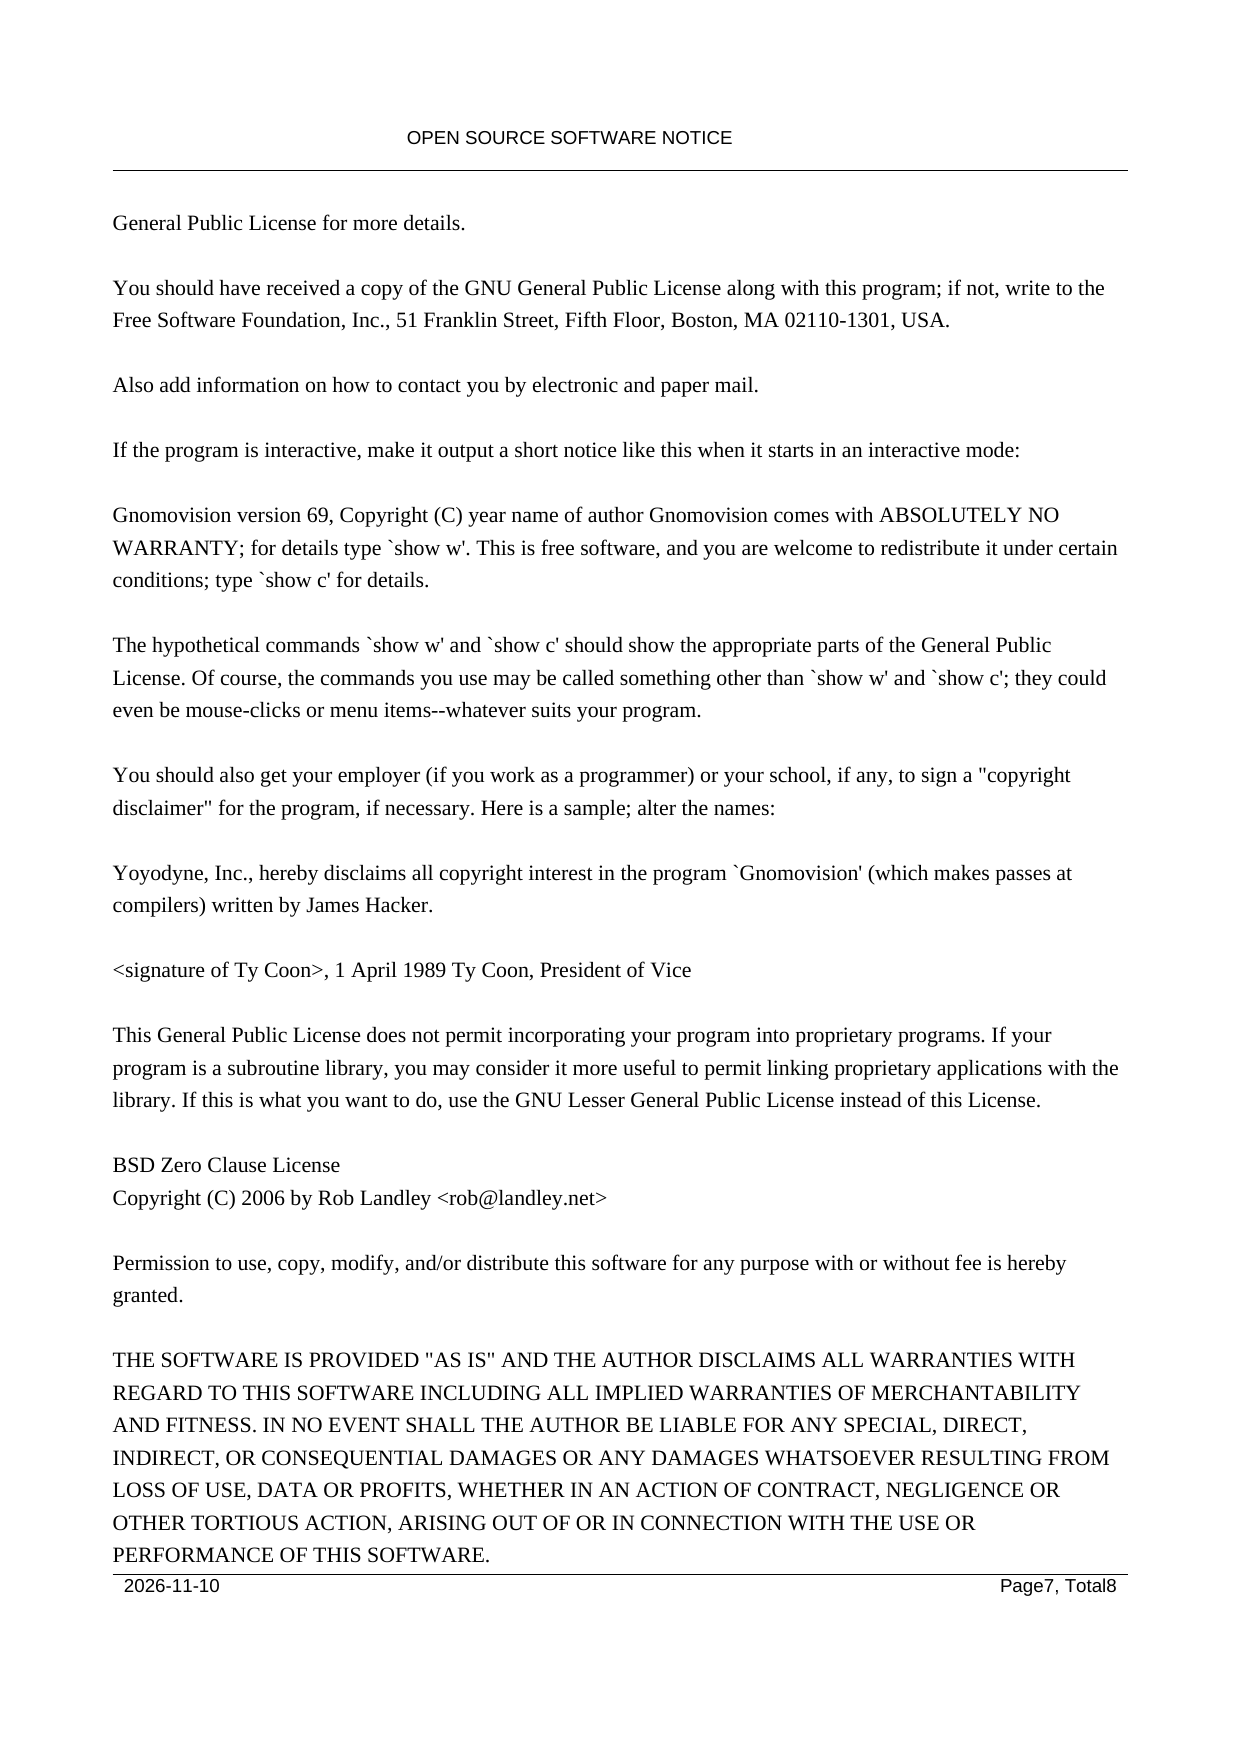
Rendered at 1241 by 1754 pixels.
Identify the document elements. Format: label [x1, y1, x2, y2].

text [112, 206, 1128, 1571]
